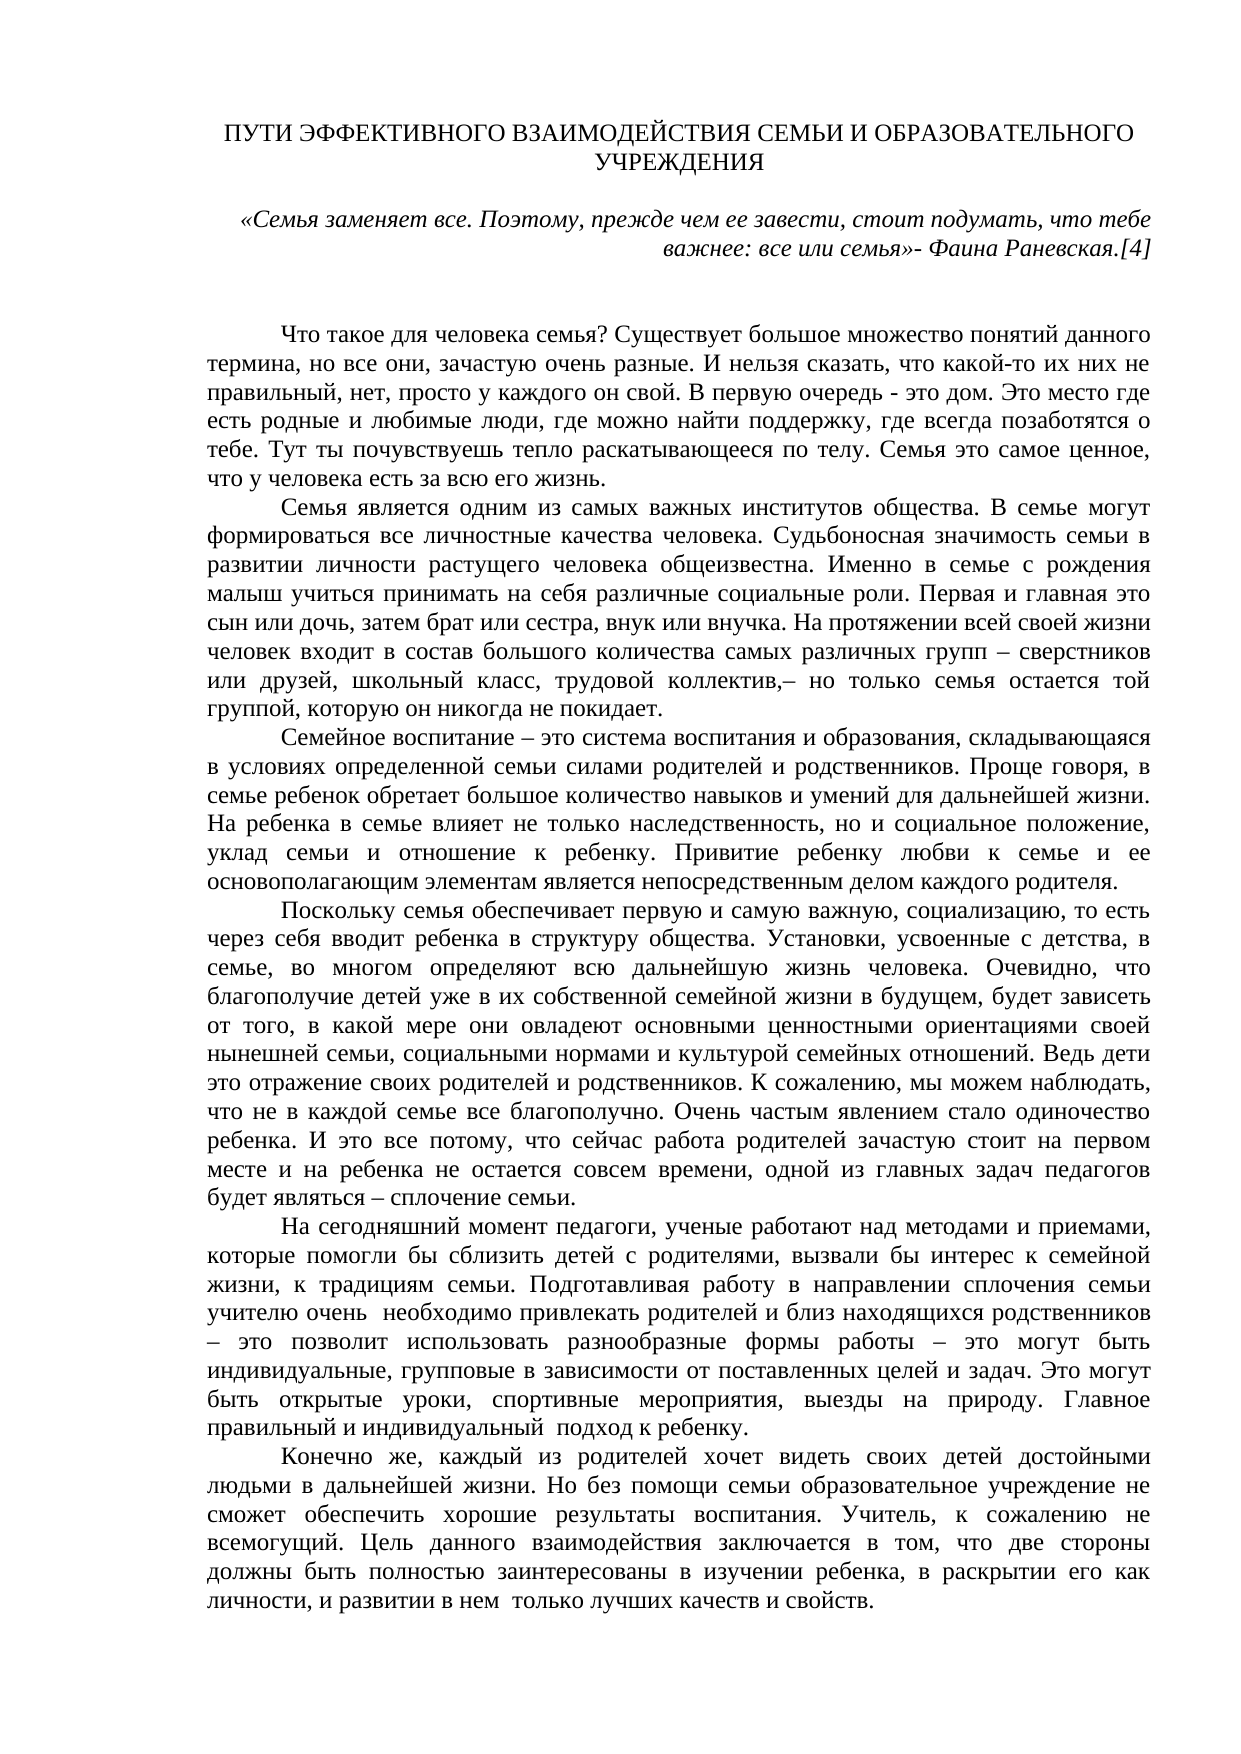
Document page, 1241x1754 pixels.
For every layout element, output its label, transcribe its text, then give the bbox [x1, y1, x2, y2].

list Семья является одним из самых важных институтов общества. В семье могут формироваться все личностные качества человека. Судьбоносная значимость семьи в развитии личности растущего человека общеизвестна. Именно в семье с рождения малыш учиться принимать на себя различные социальные роли. Первая и главная это сын или дочь, затем брат или сестра, внук или внучка. На протяжении всей своей жизни человек входит в состав большого количества самых различных групп – сверстников или друзей, школьный класс, трудовой коллектив,– но только семья остается той группой, которую он никогда не покидает. [207, 492, 1152, 722]
list На сегодняшний момент педагоги, ученые работают над методами и приемами, которые помогли бы сблизить детей с родителями, вызвали бы интерес к семейной жизни, к традициям семьи. Подготавливая работу в направлении сплочения семьи учителю очень необходимо привлекать родителей и близ находящихся родственников – это позволит использовать разнообразные формы работы – это могут быть индивидуальные, групповые в зависимости от поставленных целей и задач. Это могут быть открытые уроки, спортивные мероприятия, выезды на природу. Главное правильный и индивидуальный подход к ребенку. [207, 1211, 1152, 1441]
list Что такое для человека семья? Существует большое множество понятий данного термина, но все они, зачастую очень разные. И нельзя сказать, что какой-то их них не правильный, нет, просто у каждого он свой. В первую очередь - это дом. Это место где есть родные и любимые люди, где можно найти поддержку, где всегда позаботятся о тебе. Тут ты почувствуешь тепло раскатывающееся по телу. Семья это самое ценное, что у человека есть за всю его жизнь. [207, 319, 1152, 492]
list «Семья заменяет все. Поэтому, прежде чем ее завести, стоит подумать, что тебе важнее: все или семья»- Фаина Раневская.[4] [207, 204, 1152, 262]
list Семейное воспитание – это система воспитания и образования, складывающаяся в условиях определенной семьи силами родителей и родственников. Проще говоря, в семье ребенок обретает большое количество навыков и умений для дальнейшей жизни. На ребенка в семье влияет не только наследственность, но и социальное положение, уклад семьи и отношение к ребенку. Привитие ребенку любви к семье и ее основополагающим элементам является непосредственным делом каждого родителя. [207, 722, 1152, 895]
list ПУТИ ЭФФЕКТИВНОГО ВЗАИМОДЕЙСТВИЯ СЕМЬИ И ОБРАЗОВАТЕЛЬНОГО УЧРЕЖДЕНИЯ [207, 118, 1152, 176]
list Поскольку семья обеспечивает первую и самую важную, социализацию, то есть через себя вводит ребенка в структуру общества. Установки, усвоенные с детства, в семье, во многом определяют всю дальнейшую жизнь человека. Очевидно, что благополучие детей уже в их собственной семейной жизни в будущем, будет зависеть от того, в какой мере они овладеют основными ценностными ориентациями своей нынешней семьи, социальными нормами и культурой семейных отношений. Ведь дети это отражение своих родителей и родственников. К сожалению, мы можем наблюдать, что не в каждой семье все благополучно. Очень частым явлением стало одиночество ребенка. И это все потому, что сейчас работа родителей зачастую стоит на первом месте и на ребенка не остается совсем времени, одной из главных задач педагогов будет являться – сплочение семьи. [207, 895, 1152, 1211]
list Конечно же, каждый из родителей хочет видеть своих детей достойными людьми в дальнейшей жизни. Но без помощи семьи образовательное учреждение не сможет обеспечить хорошие результаты воспитания. Учитель, к сожалению не всемогущий. Цель данного взаимодействия заключается в том, что две стороны должны быть полностью заинтересованы в изучении ребенка, в раскрытии его как личности, и развитии в нем только лучших качеств и свойств. [207, 1441, 1152, 1614]
